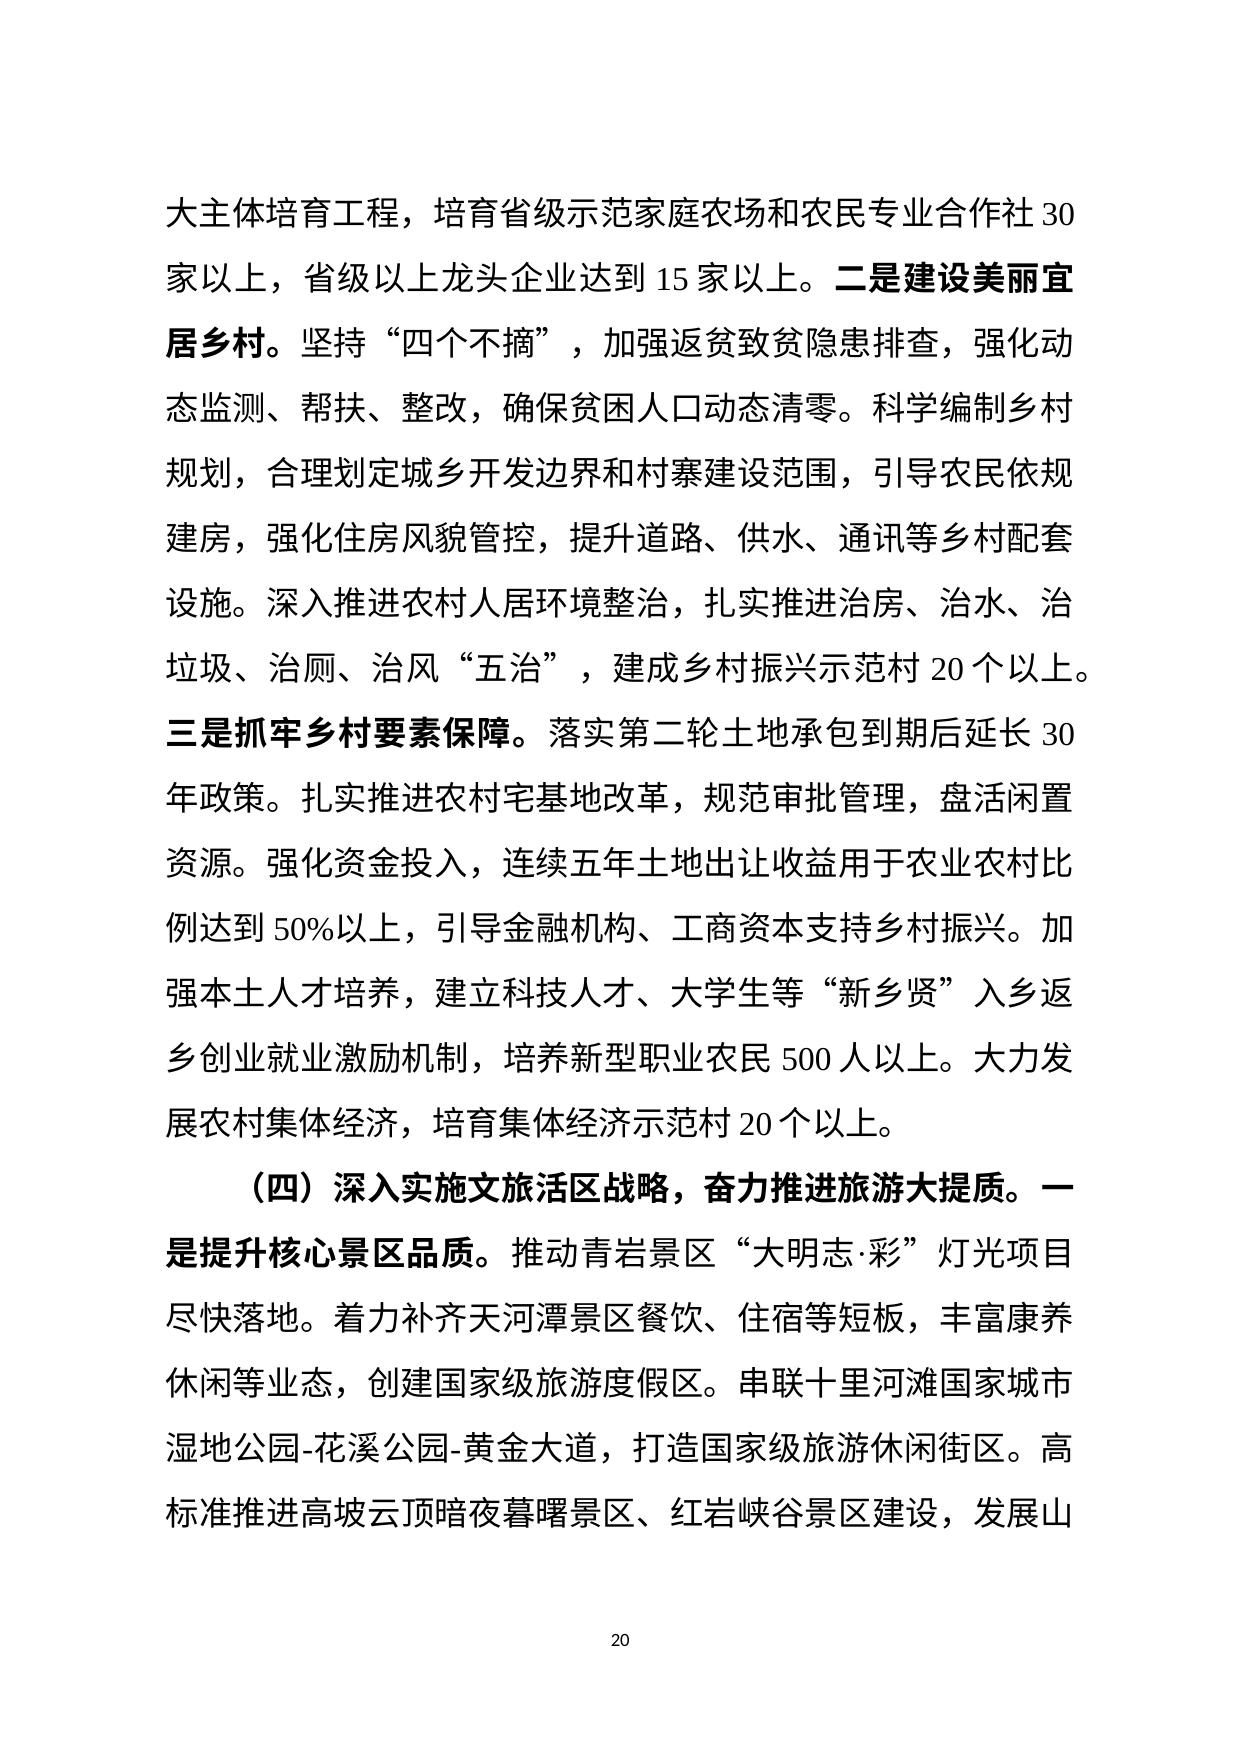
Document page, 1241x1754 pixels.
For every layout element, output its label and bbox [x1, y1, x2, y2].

text [165, 1153, 1075, 1543]
text [165, 178, 1075, 1153]
